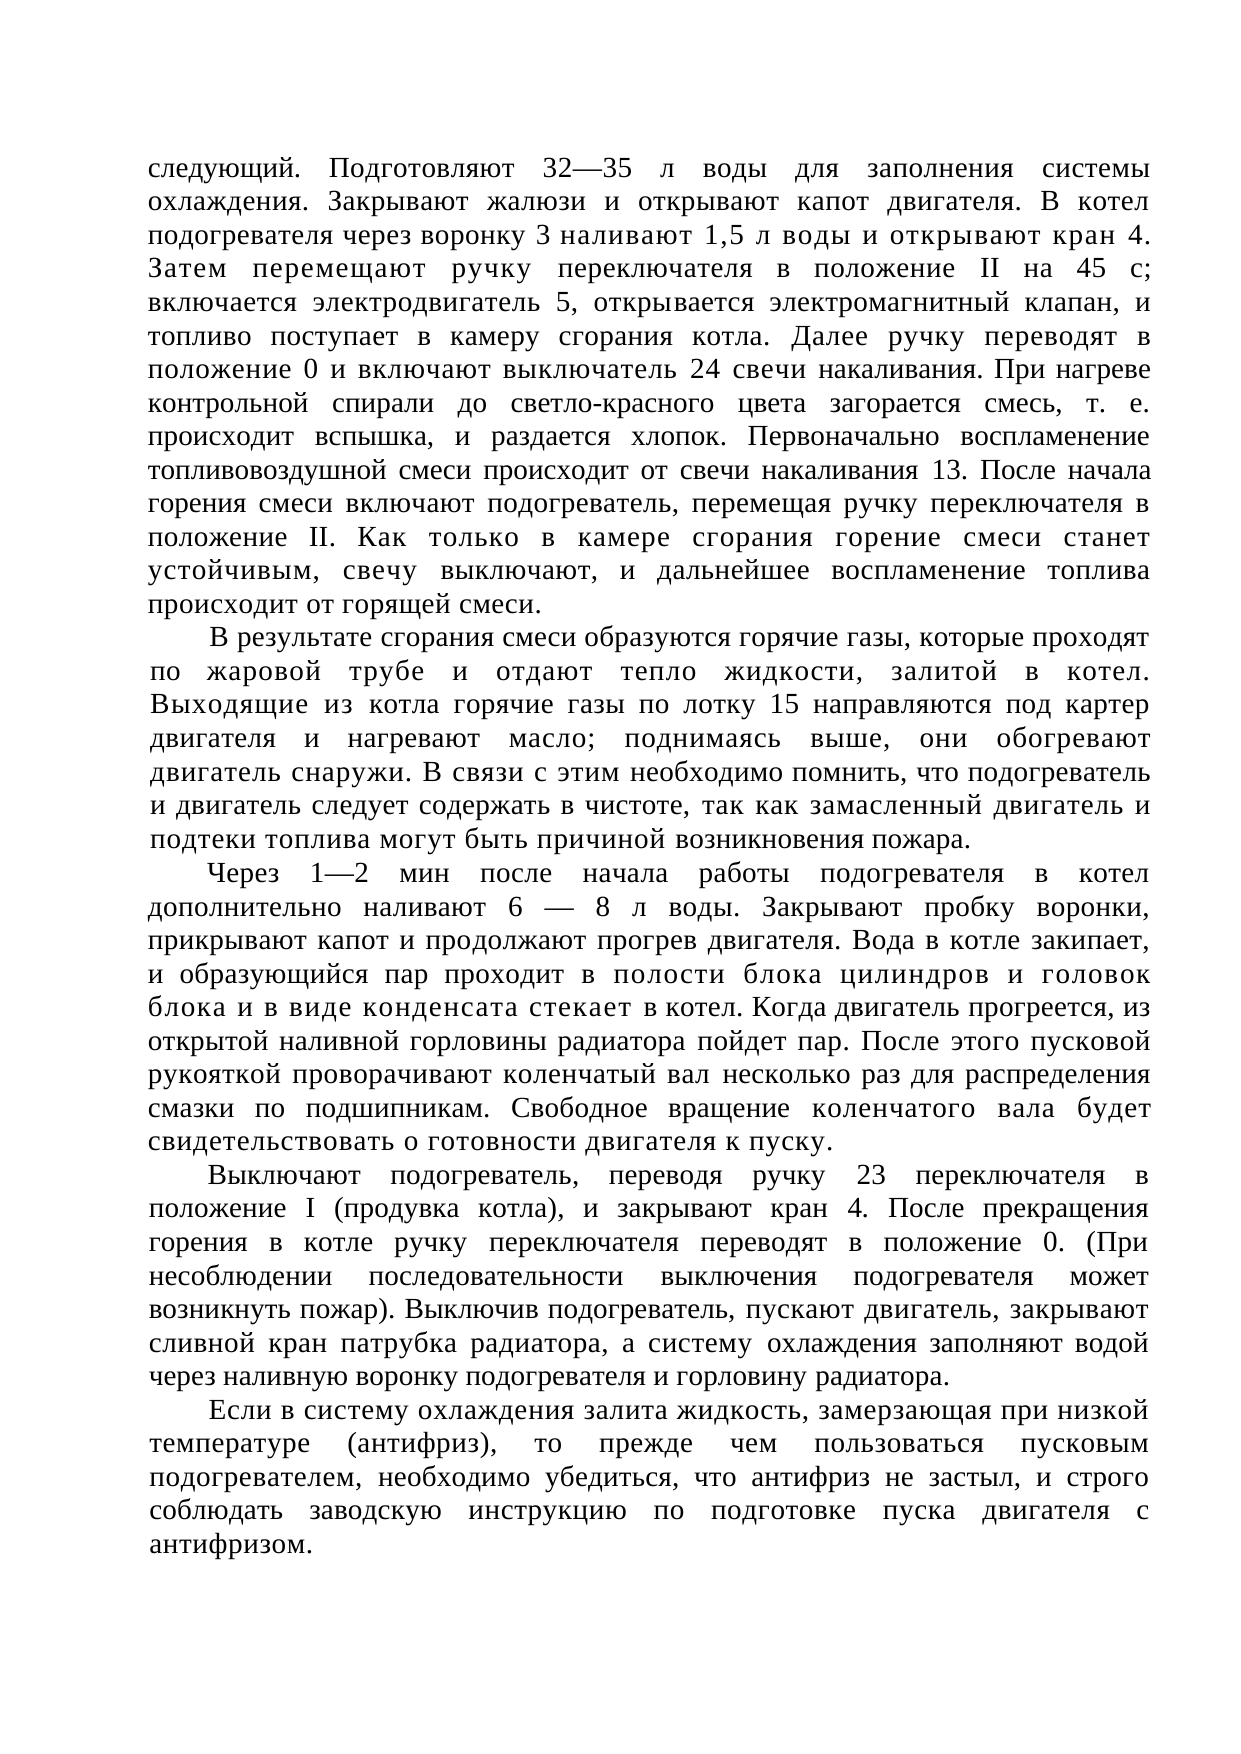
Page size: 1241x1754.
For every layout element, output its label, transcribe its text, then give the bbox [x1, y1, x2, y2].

text Выключают подогреватель, переводя ручку 23 переключателя в положение I (продувка котла), и закрывают кран 4. После прекращения горения в котле ручку переключателя переводят в положение 0. (При несоблюдении последовательности выключения подогревателя может возникнуть пожар). Выключив подогреватель, пускают двигатель, закрывают сливной кран патрубка радиатора, а систему охлаждения заполняют водой через наливную воронку подогревателя и горловину радиатора. [148, 1157, 1149, 1392]
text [148, 150, 1151, 619]
text Если в систему охлаждения залита жидкость, замерзающая при низкой температуре (антифриз), то прежде чем пользоваться пусковым подогревателем, необходимо убедиться, что антифриз не застыл, и строго соблюдать заводскую инструкцию по подготовке пуска двигателя с антифризом. [149, 1392, 1151, 1559]
text В результате сгорания смеси образуются горячие газы, которые проходят по жаровой трубе и отдают тепло жидкости, залитой в котел. Выходящие из котла горячие газы по лотку 15 направляются под картер двигателя и нагревают масло; поднимаясь выше, они обогревают двигатель снаружи. В связи с этим необходимо помнить, что подогреватель и двигатель следует содержать в чистоте, так как замасленный двигатель и подтеки топлива могут быть причиной возникновения пожара. [150, 619, 1151, 854]
text Через 1—2 мин после начала работы подогревателя в котел дополнительно наливают 6 — 8 л воды. Закрывают пробку воронки, прикрывают капот и продолжают прогрев двигателя. Вода в котле закипает, и образующийся пар проходит в полости блока цилиндров и головок блока и в виде конденсата стекает в котел. Когда двигатель прогреется, из открытой наливной горловины радиатора пойдет пар. После этого пусковой рукояткой проворачивают коленчатый вал несколько раз для распределения смазки по подшипникам. Свободное вращение коленчатого вала будет свидетельствовать о готовности двигателя к пуску. [148, 855, 1151, 1157]
